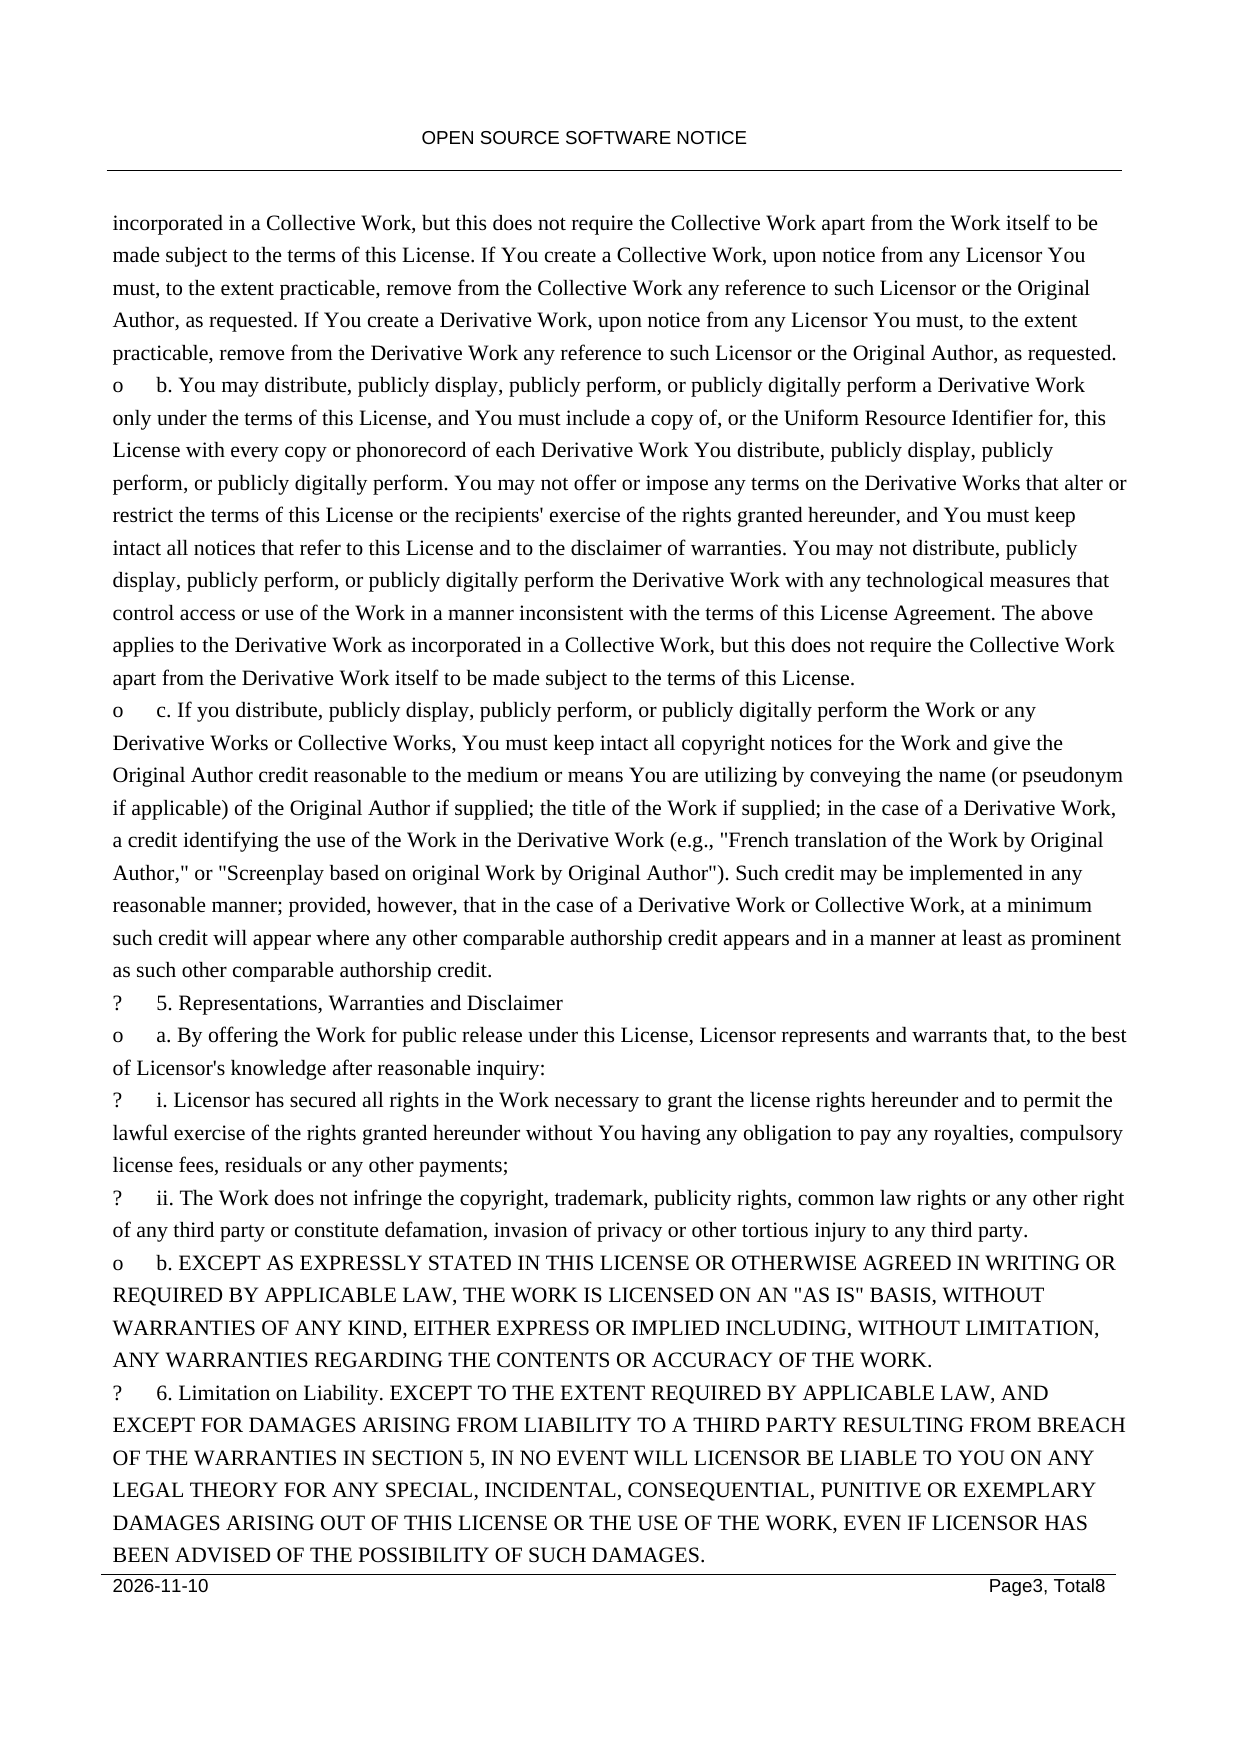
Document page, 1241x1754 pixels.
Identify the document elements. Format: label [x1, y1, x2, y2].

text [112, 206, 1128, 1571]
